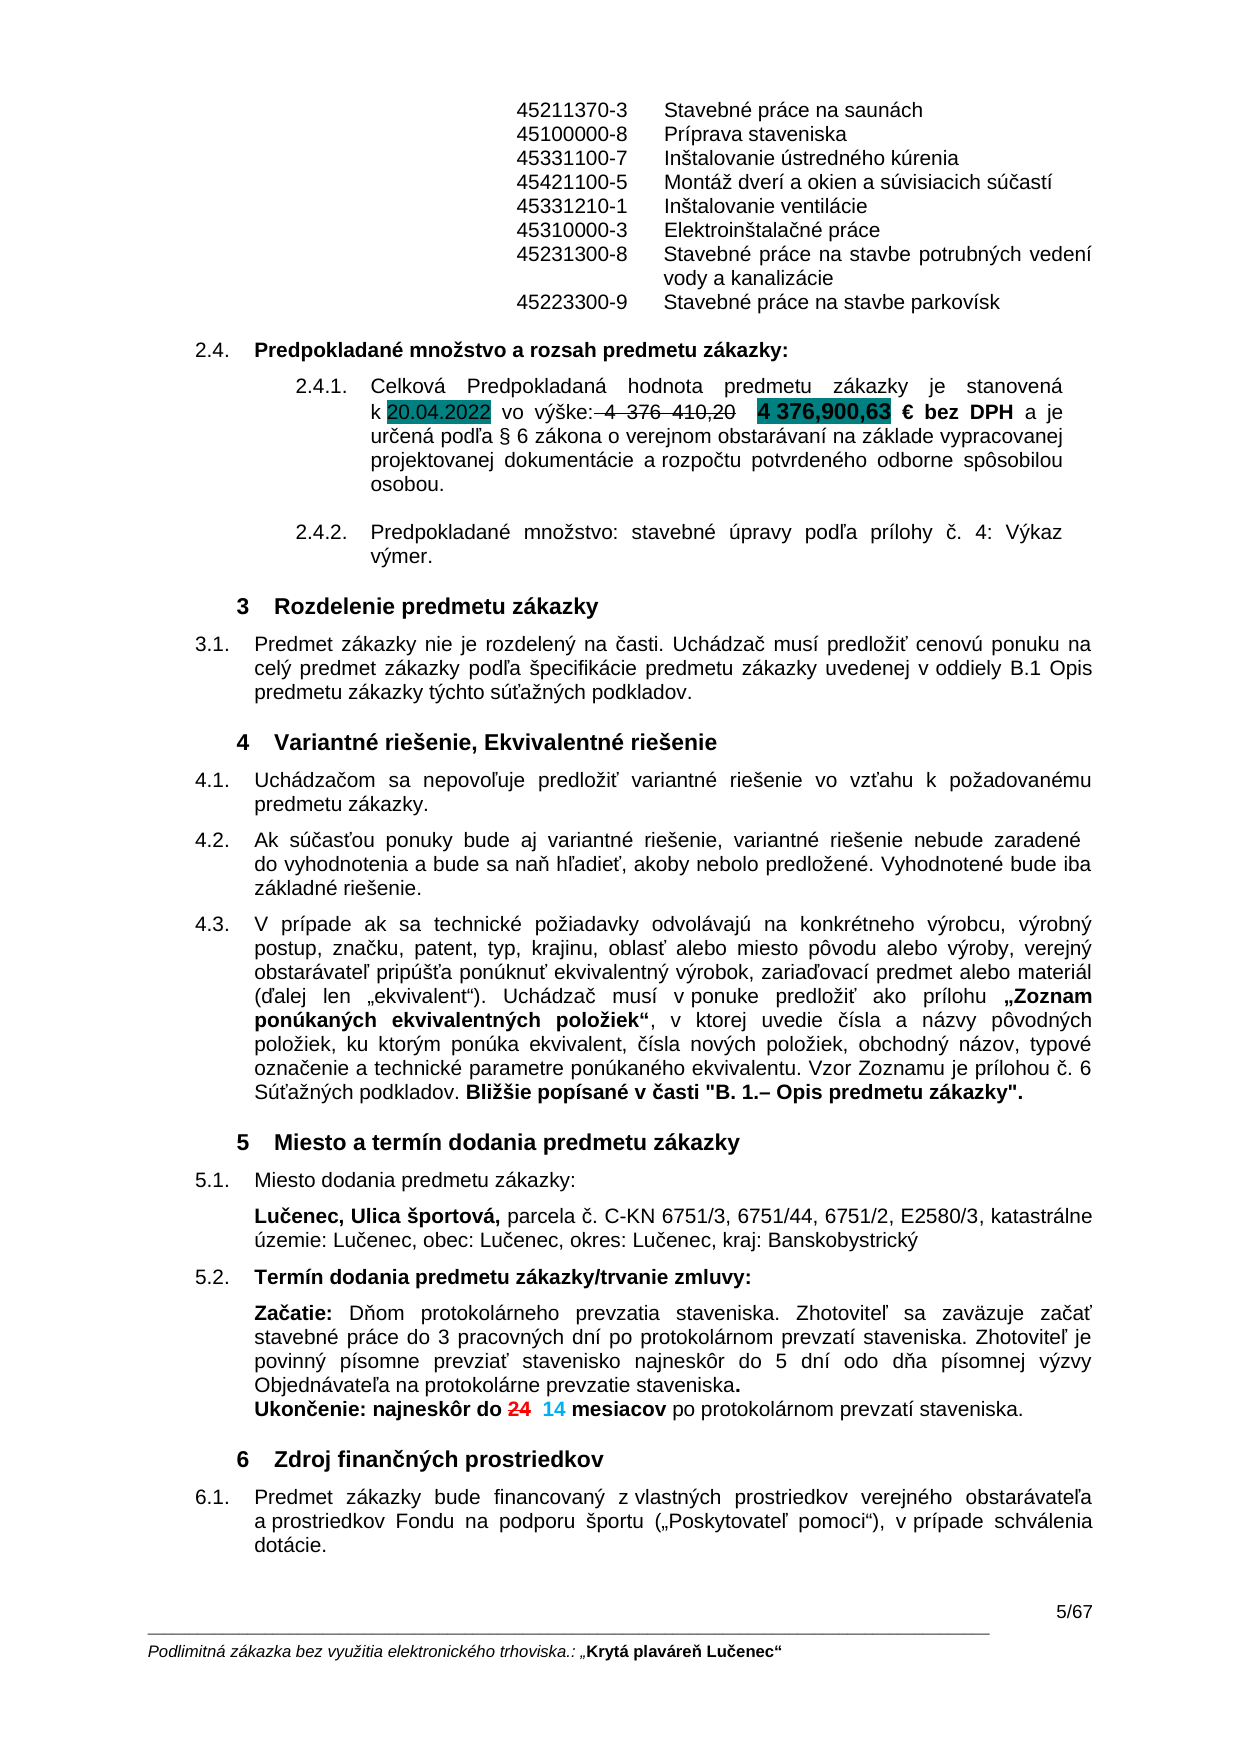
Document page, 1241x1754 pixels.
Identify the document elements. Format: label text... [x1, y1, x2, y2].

list V prípade ak sa technické požiadavky odvolávajú na konkrétneho výrobcu, výrobný postup, značku, patent, typ, krajinu, oblasť alebo miesto pôvodu alebo výroby, verejný obstarávateľ pripúšťa ponúknuť ekvivalentný výrobok, zariaďovací predmet alebo materiál (ďalej len „ekvivalent“). Uchádzač musí v ponuke predložiť ako prílohu „Zoznam ponúkaných ekvivalentných položiek“, v ktorej uvedie čísla a názvy pôvodných položiek, ku ktorým ponúka ekvivalent, čísla nových položiek, obchodný názov, typové označenie a technické parametre ponúkaného ekvivalentu. Vzor Zoznamu je prílohou č. 6 Súťažných podkladov. Bližšie popísané v časti "B. 1.– Opis predmetu zákazky". [195, 912, 1092, 1104]
list Uchádzačom sa nepovoľuje predložiť variantné riešenie vo vzťahu k požadovanému predmetu zákazky. [195, 767, 1092, 815]
subtitle Rozdelenie predmetu zákazky [236, 593, 1092, 619]
subtitle Miesto a termín dodania predmetu zákazky [236, 1129, 1092, 1155]
text Ukončenie: najneskôr do 24 14 mesiacov po protokolárnom prevzatí staveniska. [254, 1397, 1092, 1421]
list Predpokladané množstvo a rozsah predmetu zákazky: [195, 337, 1092, 361]
text 45100000-8 Príprava staveniska [443, 122, 1092, 146]
list Predmet zákazky nie je rozdelený na časti. Uchádzač musí predložiť cenovú ponuku na celý predmet zákazky podľa špecifikácie predmetu zákazky uvedenej v oddiely B.1 Opis predmetu zákazky týchto súťažných podkladov. [195, 632, 1092, 704]
list Celková Predpokladaná hodnota predmetu zákazky je stanovená k 20.04.2022 vo výške: 4 376 410,20 4 376,900,63 € bez DPH a je určená podľa § 6 zákona o verejnom obstarávaní na základe vypracovanej projektovanej dokumentácie a rozpočtu potvrdeného odborne spôsobilou osobou. [295, 374, 1063, 496]
text Začatie: Dňom protokolárneho prevzatia staveniska. Zhotoviteľ sa zaväzuje začať stavebné práce do 3 pracovných dní po protokolárnom prevzatí staveniska. Zhotoviteľ je povinný písomne prevziať stavenisko najneskôr do 5 dní odo dňa písomnej výzvy Objednávateľa na protokolárne prevzatie staveniska. [254, 1301, 1092, 1397]
text 45421100-5 Montáž dverí a okien a súvisiacich súčastí [443, 170, 1092, 194]
text 45231300-8 Stavebné práce na stavbe potrubných vedení vody a kanalizácie [516, 242, 1092, 289]
list Termín dodania predmetu zákazky/trvanie zmluvy: [195, 1265, 1092, 1289]
text 45211370-3 Stavebné práce na saunách [444, 98, 1092, 122]
list Predpokladané množstvo: stavebné úpravy podľa prílohy č. 4: Výkaz výmer. [295, 520, 1063, 568]
text 45331100-7 Inštalovanie ústredného kúrenia [443, 146, 1092, 170]
text 45331210-1 Inštalovanie ventilácie [223, 194, 1092, 218]
subtitle Zdroj finančných prostriedkov [236, 1446, 1092, 1472]
list Predmet zákazky bude financovaný z vlastných prostriedkov verejného obstarávateľa a prostriedkov Fondu na podporu športu („Poskytovateľ pomoci“), v prípade schválenia dotácie. [195, 1485, 1092, 1557]
subtitle Variantné riešenie, Ekvivalentné riešenie [236, 729, 1092, 755]
list Miesto dodania predmetu zákazky: [195, 1168, 1092, 1192]
list Ak súčasťou ponuky bude aj variantné riešenie, variantné riešenie nebude zaradené do vyhodnotenia a bude sa naň hľadieť, akoby nebolo predložené. Vyhodnotené bude iba základné riešenie. [195, 828, 1092, 900]
text 45310000-3 Elektroinštalačné práce [443, 218, 1092, 242]
text 45223300-9 Stavebné práce na stavbe parkovísk [516, 289, 1092, 313]
